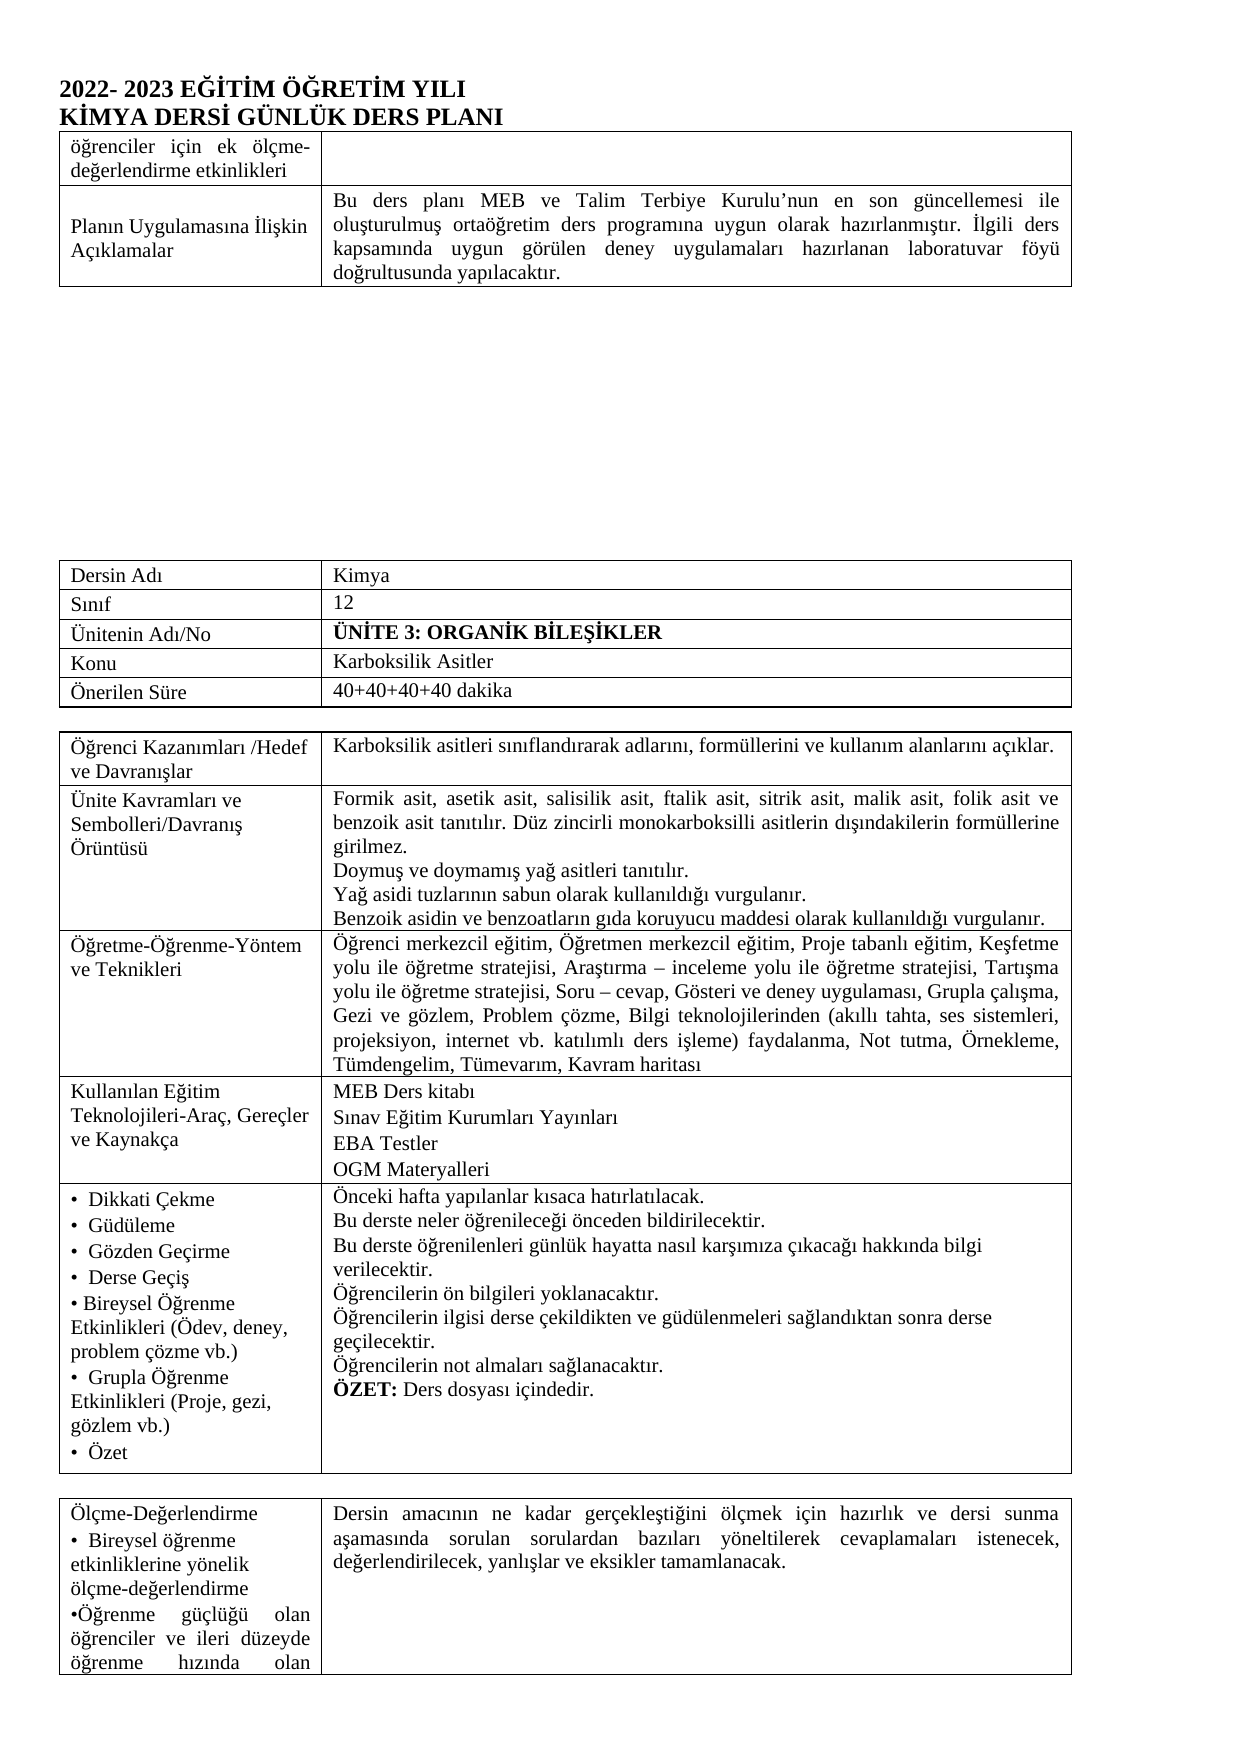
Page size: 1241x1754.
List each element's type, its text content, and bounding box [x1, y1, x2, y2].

table_cell • Dikkati Çekme • Güdüleme • Gözden Geçirme • Derse Geçiş • Bireysel Öğrenme Etkinlikleri (Ödev, deney, problem çözme vb.) • Grupla Öğrenme Etkinlikleri (Proje, gezi, gözlem vb.) • Özet [60, 1184, 321, 1473]
table_cell Kullanılan Eğitim Teknolojileri-Araç, Gereçler ve Kaynakça [60, 1077, 321, 1183]
table_header Dersin Adı [60, 561, 321, 589]
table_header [60, 132, 321, 184]
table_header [60, 1499, 321, 1674]
table_cell 12 [322, 590, 1071, 618]
table_cell MEB Ders kitabı Sınav Eğitim Kurumları Yayınları EBA Testler OGM Materyalleri [322, 1077, 1071, 1183]
table_header Öğrenci Kazanımları /Hedef ve Davranışlar [60, 733, 321, 785]
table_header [322, 132, 1071, 184]
table_cell Önerilen Süre [60, 678, 321, 706]
table_cell Planın Uygulamasına İlişkin Açıklamalar [60, 186, 321, 286]
table_cell Öğretme-Öğrenme-Yöntem ve Teknikleri [60, 931, 321, 1076]
table_cell Önceki hafta yapılanlar kısaca hatırlatılacak. Bu derste neler öğrenileceği önceden bildirilecektir. Bu derste öğrenilenleri günlük hayatta nasıl karşımıza çıkacağı hakkında bilgi verilecektir. Öğrencilerin ön bilgileri yoklanacaktır. Öğrencilerin ilgisi derse çekildikten ve güdülenmeleri sağlandıktan sonra derse geçilecektir. Öğrencilerin not almaları sağlanacaktır. ÖZET: Ders dosyası içindedir. [322, 1184, 1071, 1473]
table_cell ÜNİTE 3: ORGANİK BİLEŞİKLER [322, 620, 1071, 648]
table_cell Konu [60, 649, 321, 677]
table_cell Sınıf [60, 590, 321, 618]
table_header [322, 1499, 1071, 1674]
table_cell Öğrenci merkezcil eğitim, Öğretmen merkezcil eğitim, Proje tabanlı eğitim, Keşfetme yolu ile öğretme stratejisi, Araştırma – inceleme yolu ile öğretme stratejisi, Tartışma yolu ile öğretme stratejisi, Soru – cevap, Gösteri ve deney uygulaması, Grupla çalışma, Gezi ve gözlem, Problem çözme, Bilgi teknolojilerinden (akıllı tahta, ses sistemleri, projeksiyon, internet vb. katılımlı ders işleme) faydalanma, Not tutma, Örnekleme, Tümdengelim, Tümevarım, Kavram haritası [322, 931, 1071, 1076]
table_cell Formik asit, asetik asit, salisilik asit, ftalik asit, sitrik asit, malik asit, folik asit ve benzoik asit tanıtılır. Düz zincirli monokarboksilli asitlerin dışındakilerin formüllerine girilmez. Doymuş ve doymamış yağ asitleri tanıtılır. Yağ asidi tuzlarının sabun olarak kullanıldığı vurgulanır. Benzoik asidin ve benzoatların gıda koruyucu maddesi olarak kullanıldığı vurgulanır. [322, 786, 1071, 930]
table_header Karboksilik asitleri sınıflandırarak adlarını, formüllerini ve kullanım alanlarını açıklar. [322, 733, 1071, 785]
table_cell Ünitenin Adı/No [60, 620, 321, 648]
table_cell Bu ders planı MEB ve Talim Terbiye Kurulu’nun en son güncellemesi ile oluşturulmuş ortaöğretim ders programına uygun olarak hazırlanmıştır. İlgili ders kapsamında uygun görülen deney uygulamaları hazırlanan laboratuvar föyü doğrultusunda yapılacaktır. [322, 186, 1071, 286]
table_cell 40+40+40+40 dakika [322, 678, 1071, 706]
table_cell Karboksilik Asitler [322, 649, 1071, 677]
table_header Kimya [322, 561, 1071, 589]
table_cell Ünite Kavramları ve Sembolleri/Davranış Örüntüsü [60, 786, 321, 930]
